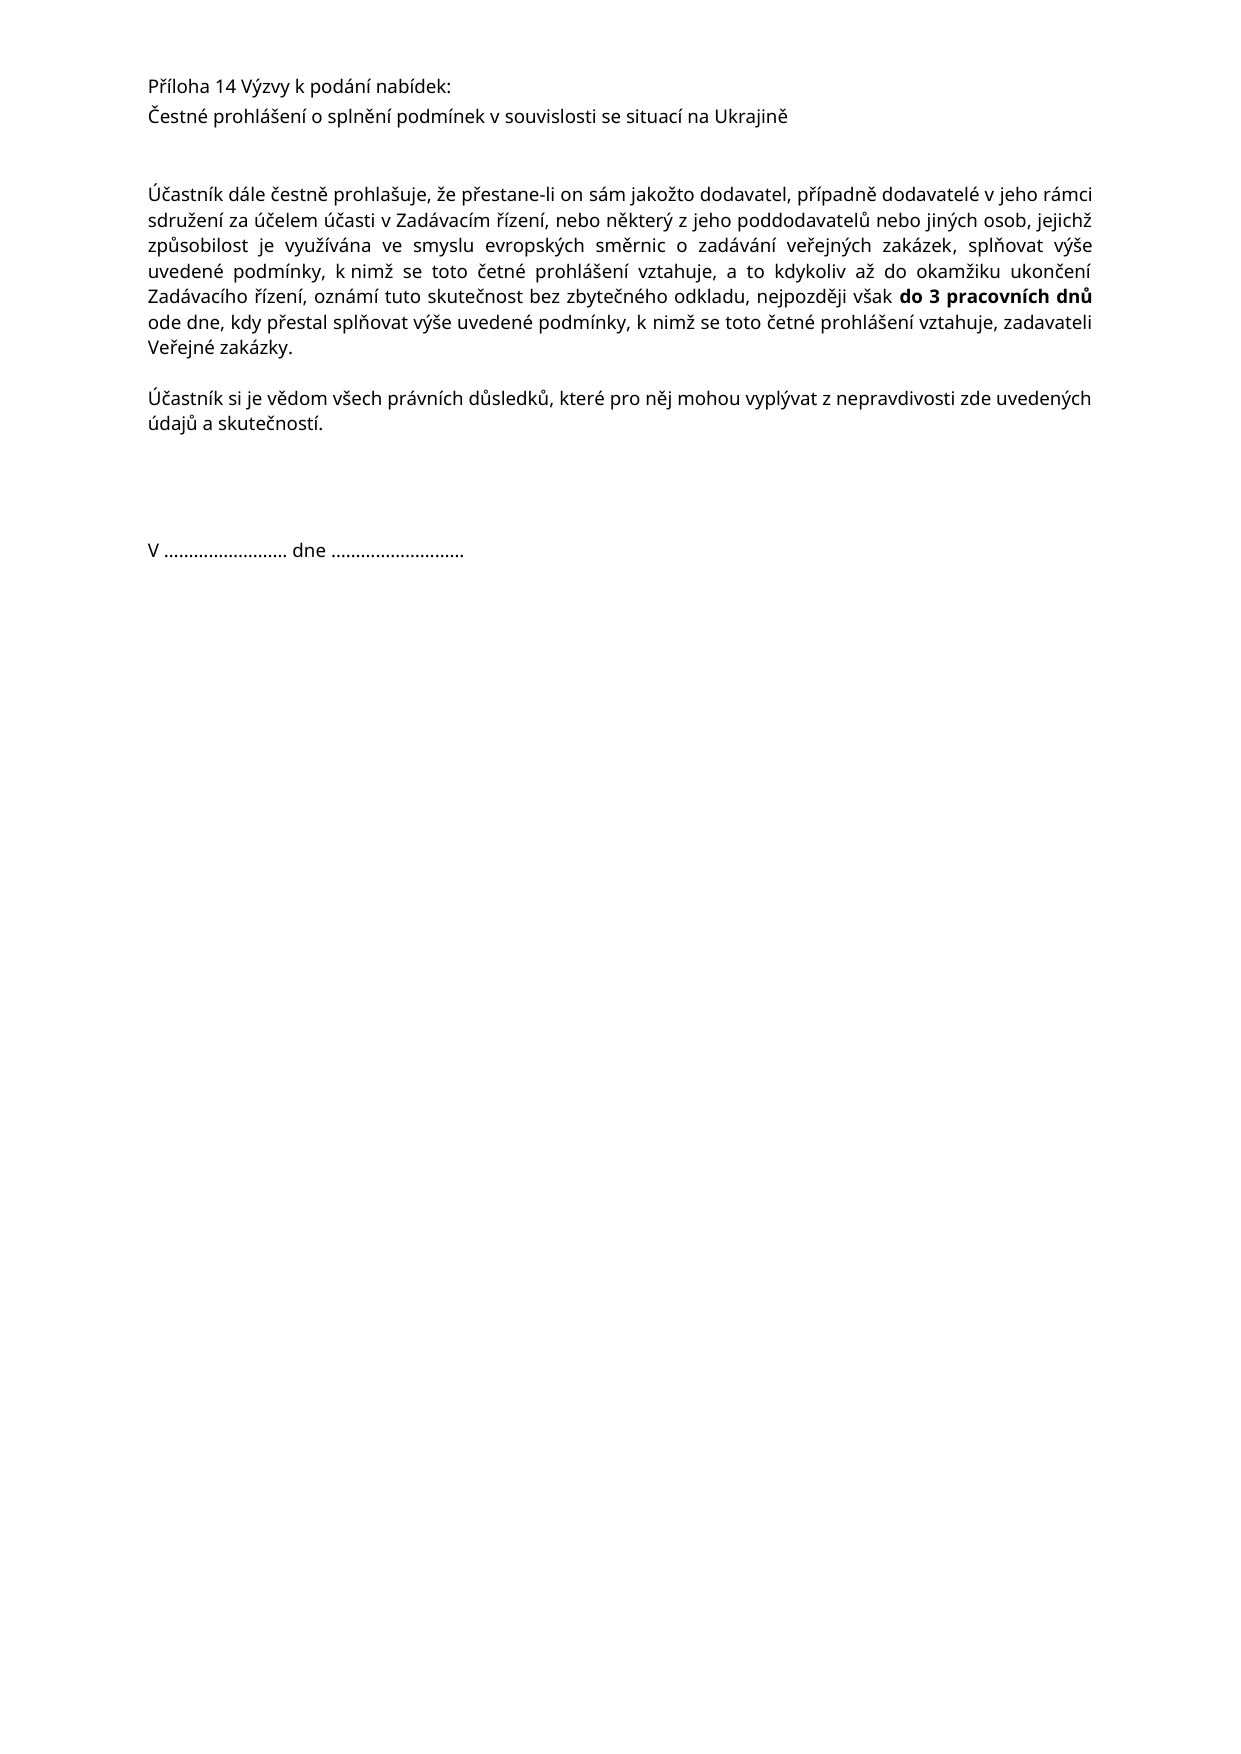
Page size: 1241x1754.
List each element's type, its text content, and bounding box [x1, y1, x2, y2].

text Účastník dále čestně prohlašuje, že přestane-li on sám jakožto dodavatel, případně dodavatelé v jeho rámci sdružení za účelem účasti v Zadávacím řízení, nebo některý z jeho poddodavatelů nebo jiných osob, jejichž způsobilost je využívána ve smyslu evropských směrnic o zadávání veřejných zakázek, splňovat výše uvedené podmínky, k nimž se toto četné prohlášení vztahuje, a to kdykoliv až do okamžiku ukončení Zadávacího řízení, oznámí tuto skutečnost bez zbytečného odkladu, nejpozději však do 3 pracovních dnů ode dne, kdy přestal splňovat výše uvedené podmínky, k nimž se toto četné prohlášení vztahuje, zadavateli Veřejné zakázky. [148, 182, 1093, 360]
text Účastník si je vědom všech právních důsledků, které pro něj mohou vyplývat z nepravdivosti zde uvedených údajů a skutečností. [148, 385, 1093, 436]
text V ………………….… dne ……………………… [148, 537, 1093, 563]
